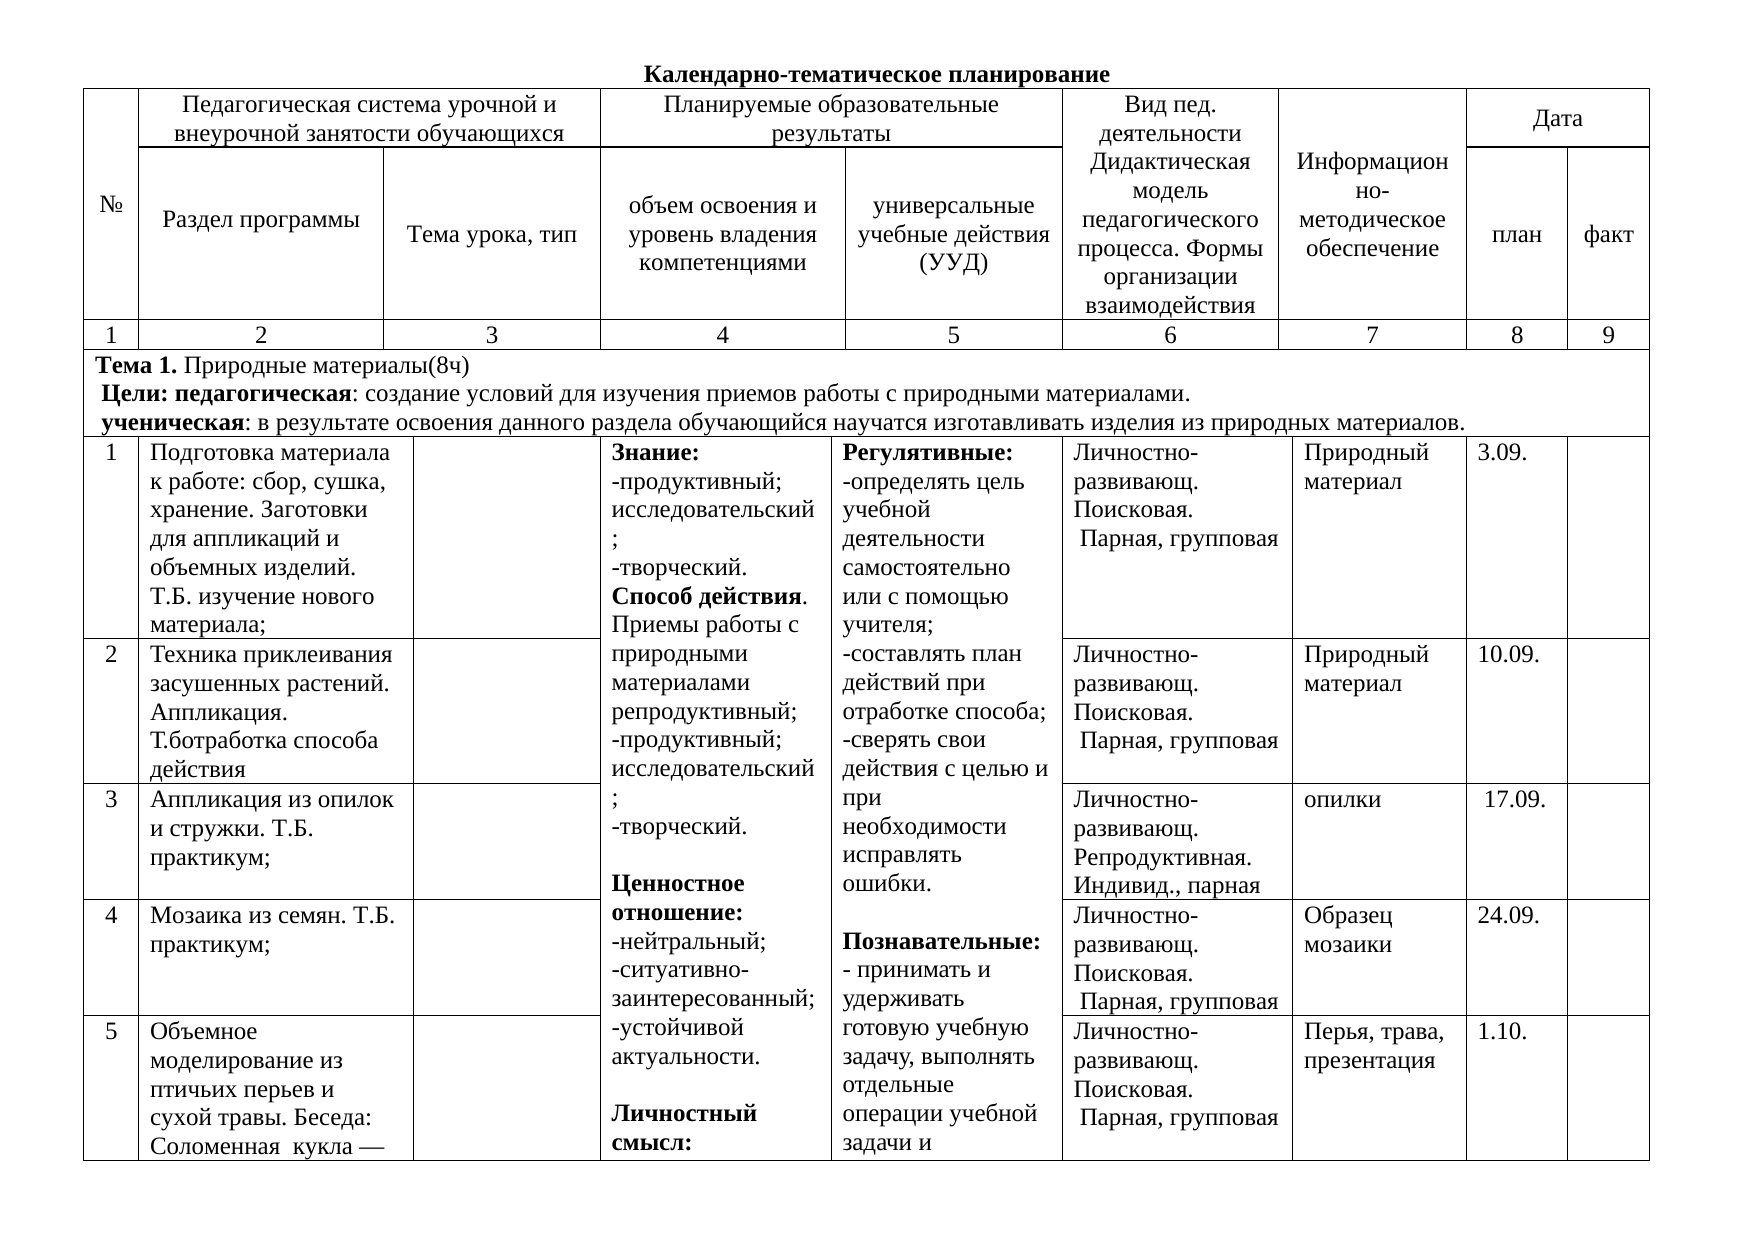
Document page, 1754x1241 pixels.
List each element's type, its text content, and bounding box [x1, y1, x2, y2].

table_cell Природный материал [1293, 639, 1466, 783]
table_cell Тема 1. Природные материалы(8ч) Цели: педагогическая: создание условий для изучения приемов работы с природными материалами. ученическая: в результате освоения данного раздела обучающийся научатся изготавливать изделия из природных материалов. [84, 350, 1649, 436]
table_cell [414, 784, 600, 899]
table_cell Личностно-развивающ. Поисковая. Парная, групповая [1063, 900, 1292, 1015]
table_cell 7 [1279, 320, 1466, 349]
table_cell 1 [84, 320, 138, 349]
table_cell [139, 1016, 413, 1160]
table_cell [589, 1016, 600, 1160]
table_header Вид пед. деятельности Дидактическая модель педагогического процесса. Формы организации взаимодействия [1063, 89, 1278, 319]
table_cell универсальные учебные действия (УУД) [846, 148, 1062, 319]
table_cell 10.09. [1467, 639, 1567, 783]
table_cell [414, 639, 600, 783]
table_cell Мозаика из семян. Т.Б. практикум; [139, 900, 413, 1015]
table_cell 5 [846, 320, 1062, 349]
table_cell Аппликация из опилок и стружки. Т.Б. практикум; [139, 784, 413, 899]
table_cell 6 [1063, 320, 1278, 349]
table_cell [1568, 1016, 1649, 1160]
text Календарно-тематическое планирование [59, 59, 1695, 88]
table_cell Личностно-развивающ. Репродуктивная. Индивид., парная [1063, 784, 1292, 899]
table_header Дата [1467, 89, 1649, 146]
table_cell Знание: -продуктивный; исследовательский; -творческий. Способ действия. Приемы работы с природными материалами репродуктивный; -продуктивный; исследовательский; -творческий. Ценностное отношение: -нейтральный; -ситуативно-заинтересованный; -устойчивой актуальности. Личностный смысл: -предметно-содержательный; -личностно-групповой; -жизненно-практический [601, 437, 831, 1160]
table_cell 4 [84, 900, 138, 1015]
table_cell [1293, 1016, 1466, 1160]
table_cell Природный материал [1293, 437, 1466, 638]
table_cell план [1467, 148, 1567, 319]
table_cell Личностно-развивающ. Поисковая. Парная, групповая [1063, 437, 1292, 638]
table_cell [1568, 900, 1649, 1015]
table_cell [1568, 784, 1649, 899]
table_cell 2 [139, 320, 383, 349]
table_cell [414, 1016, 424, 1160]
table_cell [414, 900, 600, 1015]
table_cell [1063, 1016, 1292, 1160]
table_cell [1568, 639, 1649, 783]
table_cell 3 [84, 784, 138, 899]
table_cell Подготовка материала к работе: сбор, сушка, хранение. Заготовки для аппликаций и объемных изделий. Т.Б. изучение нового материала; [139, 437, 413, 638]
table_cell 9 [1568, 320, 1649, 349]
table_header Информационно-методическое обеспечение [1279, 89, 1466, 319]
table_header Педагогическая система урочной и внеурочной занятости обучающихся [139, 89, 600, 146]
table_cell факт [1568, 148, 1649, 319]
table_cell Тема урока, тип [384, 148, 600, 319]
table_header Планируемые образовательные результаты [601, 89, 1062, 146]
table_cell 4 [601, 320, 845, 349]
table_cell 1.10. [1467, 1016, 1567, 1160]
table_cell Регулятивные: -определять цель учебной деятельности самостоятельно или с помощью учителя; -составлять план действий при отработке способа; -сверять свои действия с целью и при необходимости исправлять ошибки. Познавательные: - принимать и удерживать готовую учебную задачу, выполнять отдельные операции учебной задачи и действовать по готовому алгоритму, сравнивать объекты по критериям, понимать, читать и воспроизводить модели по образцу. Коммуникативные: -оформлять свои мысли в устной и письменной речи; -учиться подтверждать аргументы фактами; [832, 437, 1062, 1160]
table_cell опилки [1293, 784, 1466, 899]
table_cell Личностно-развивающ. Поисковая. Парная, групповая [1063, 639, 1292, 783]
table_cell Техника приклеивания засушенных растений. Аппликация. Т.ботработка способа действия [139, 639, 413, 783]
table_cell [414, 437, 600, 638]
table_cell 8 [1467, 320, 1567, 349]
table_cell 3.09. [1467, 437, 1567, 638]
table_cell объем освоения и уровень владения компетенциями [601, 148, 845, 319]
table_cell 24.09. [1467, 900, 1567, 1015]
table_cell 5 [84, 1016, 138, 1160]
table_cell 2 [84, 639, 138, 783]
table_header № [84, 89, 138, 319]
table_cell 1 [84, 437, 138, 638]
table_cell Образец мозаики [1293, 900, 1466, 1015]
table_cell 3 [384, 320, 600, 349]
table_cell [1568, 437, 1649, 638]
table_cell 17.09. [1467, 784, 1567, 899]
table_cell Раздел программы [139, 148, 383, 319]
